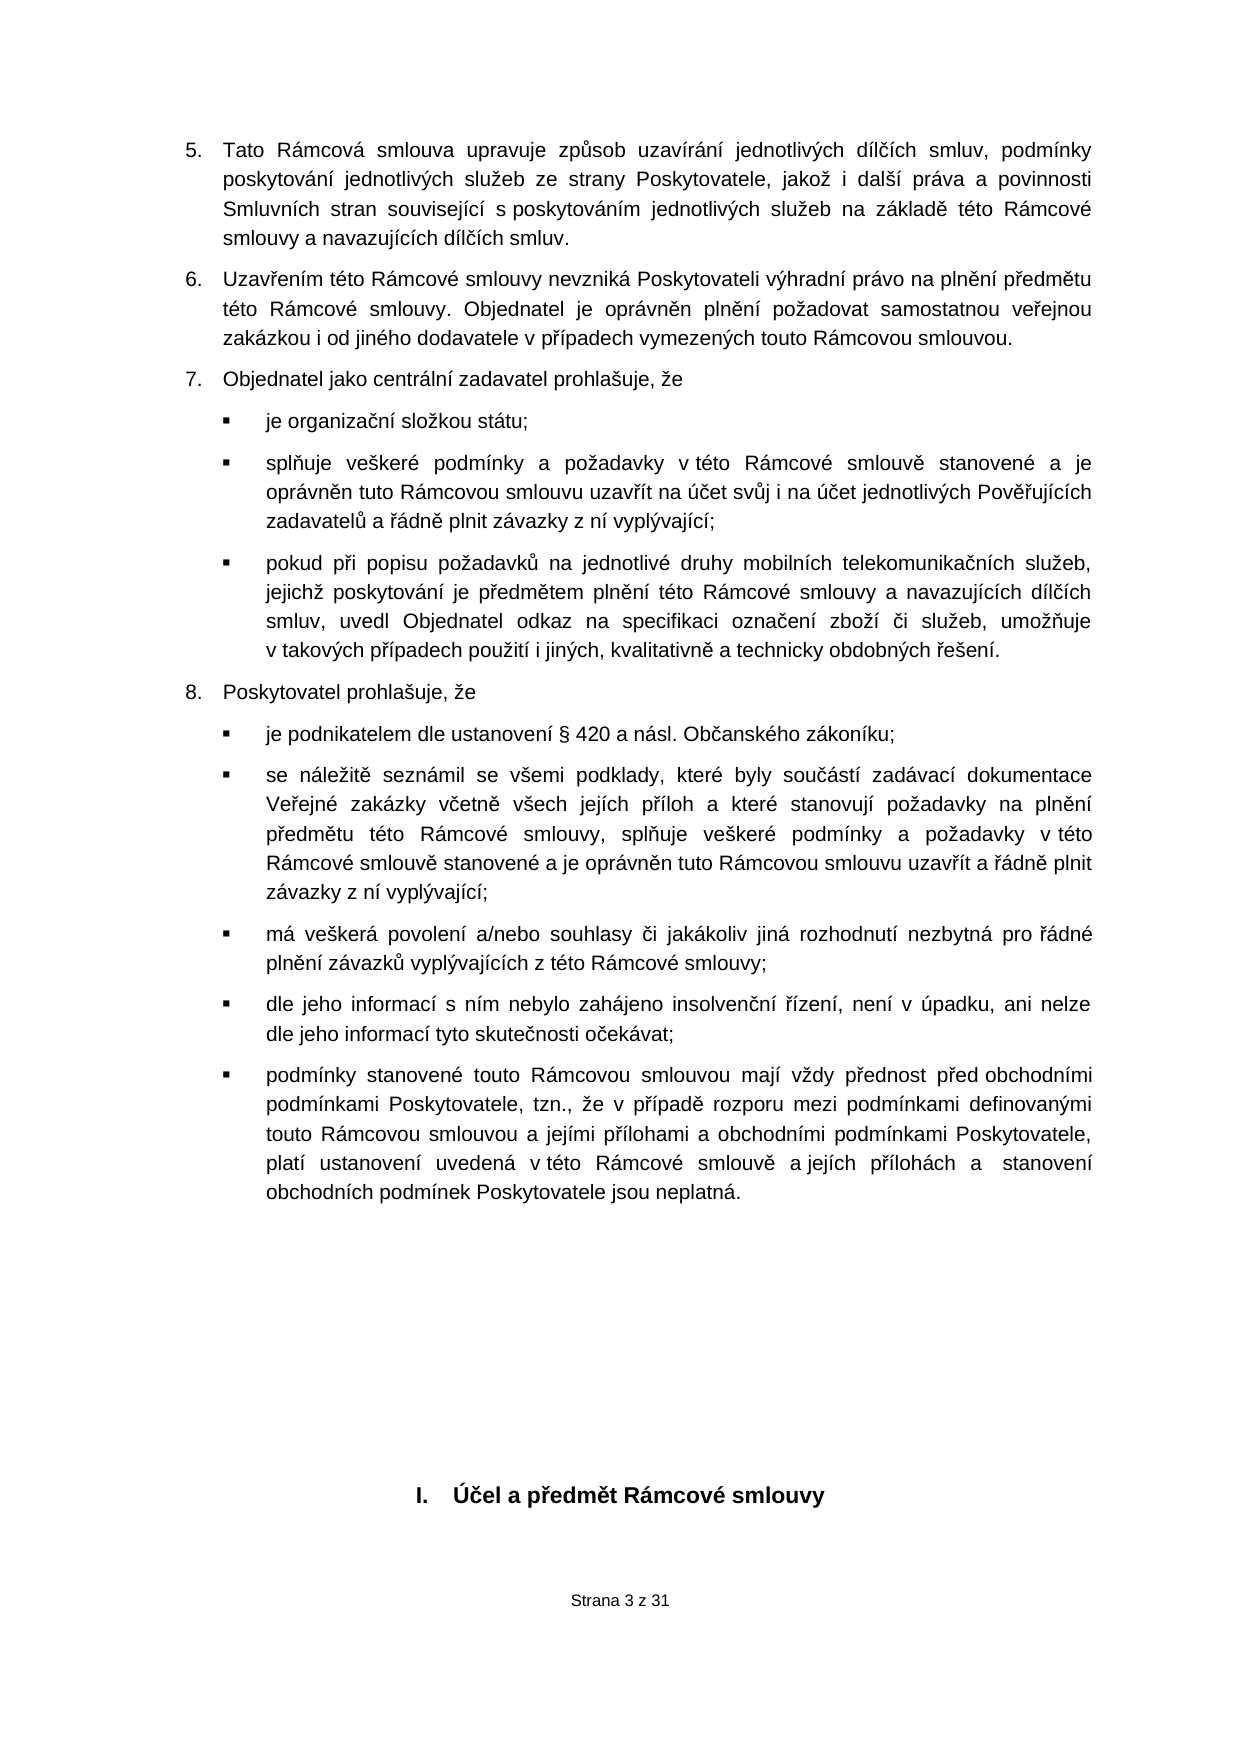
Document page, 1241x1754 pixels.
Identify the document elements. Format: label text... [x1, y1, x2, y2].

list je organizační složkou státu; [221, 404, 1093, 433]
list Uzavřením této Rámcové smlouvy nevzniká Poskytovateli výhradní právo na plnění předmětu této Rámcové smlouvy. Objednatel je oprávněn plnění požadovat samostatnou veřejnou zakázkou i od jiného dodavatele v případech vymezených touto Rámcovou smlouvou. [185, 262, 1093, 349]
list má veškerá povolení a/nebo souhlasy či jakákoliv jiná rozhodnutí nezbytná pro řádné plnění závazků vyplývajících z této Rámcové smlouvy; [221, 916, 1093, 974]
list splňuje veškeré podmínky a požadavky v této Rámcové smlouvě stanovené a je oprávněn tuto Rámcovou smlouvu uzavřít na účet svůj i na účet jednotlivých Pověřujících zadavatelů a řádně plnit závazky z ní vyplývající; [221, 445, 1093, 533]
list je podnikatelem dle ustanovení § 420 a násl. Občanského zákoníku; [221, 716, 1093, 745]
list Tato Rámcová smlouva upravuje způsob uzavírání jednotlivých dílčích smluv, podmínky poskytování jednotlivých služeb ze strany Poskytovatele, jakož i další práva a povinnosti Smluvních stran související s poskytováním jednotlivých služeb na základě této Rámcové smlouvy a navazujících dílčích smluv. [185, 133, 1093, 249]
list se náležitě seznámil se všemi podklady, které byly součástí zadávací dokumentace Veřejné zakázky včetně všech jejích příloh a které stanovují požadavky na plnění předmětu této Rámcové smlouvy, splňuje veškeré podmínky a požadavky v této Rámcové smlouvě stanovené a je oprávněn tuto Rámcovou smlouvu uzavřít a řádně plnit závazky z ní vyplývající; [221, 758, 1093, 904]
list Objednatel jako centrální zadavatel prohlašuje, že [185, 362, 1093, 391]
list podmínky stanovené touto Rámcovou smlouvou mají vždy přednost před obchodními podmínkami Poskytovatele, tzn., že v případě rozporu mezi podmínkami definovanými touto Rámcovou smlouvou a jejími přílohami a obchodními podmínkami Poskytovatele, platí ustanovení uvedená v této Rámcové smlouvě a jejích přílohách a stanovení obchodních podmínek Poskytovatele jsou neplatná. [221, 1058, 1093, 1204]
list Účel a předmět Rámcové smlouvy [148, 1479, 1093, 1508]
list pokud při popisu požadavků na jednotlivé druhy mobilních telekomunikačních služeb, jejichž poskytování je předmětem plnění této Rámcové smlouvy a navazujících dílčích smluv, uvedl Objednatel odkaz na specifikaci označení zboží či služeb, umožňuje v takových případech použití i jiných, kvalitativně a technicky obdobných řešení. [221, 545, 1093, 662]
list Poskytovatel prohlašuje, že [185, 674, 1093, 704]
list dle jeho informací s ním nebylo zahájeno insolvenční řízení, není v úpadku, ani nelze dle jeho informací tyto skutečnosti očekávat; [221, 987, 1093, 1045]
